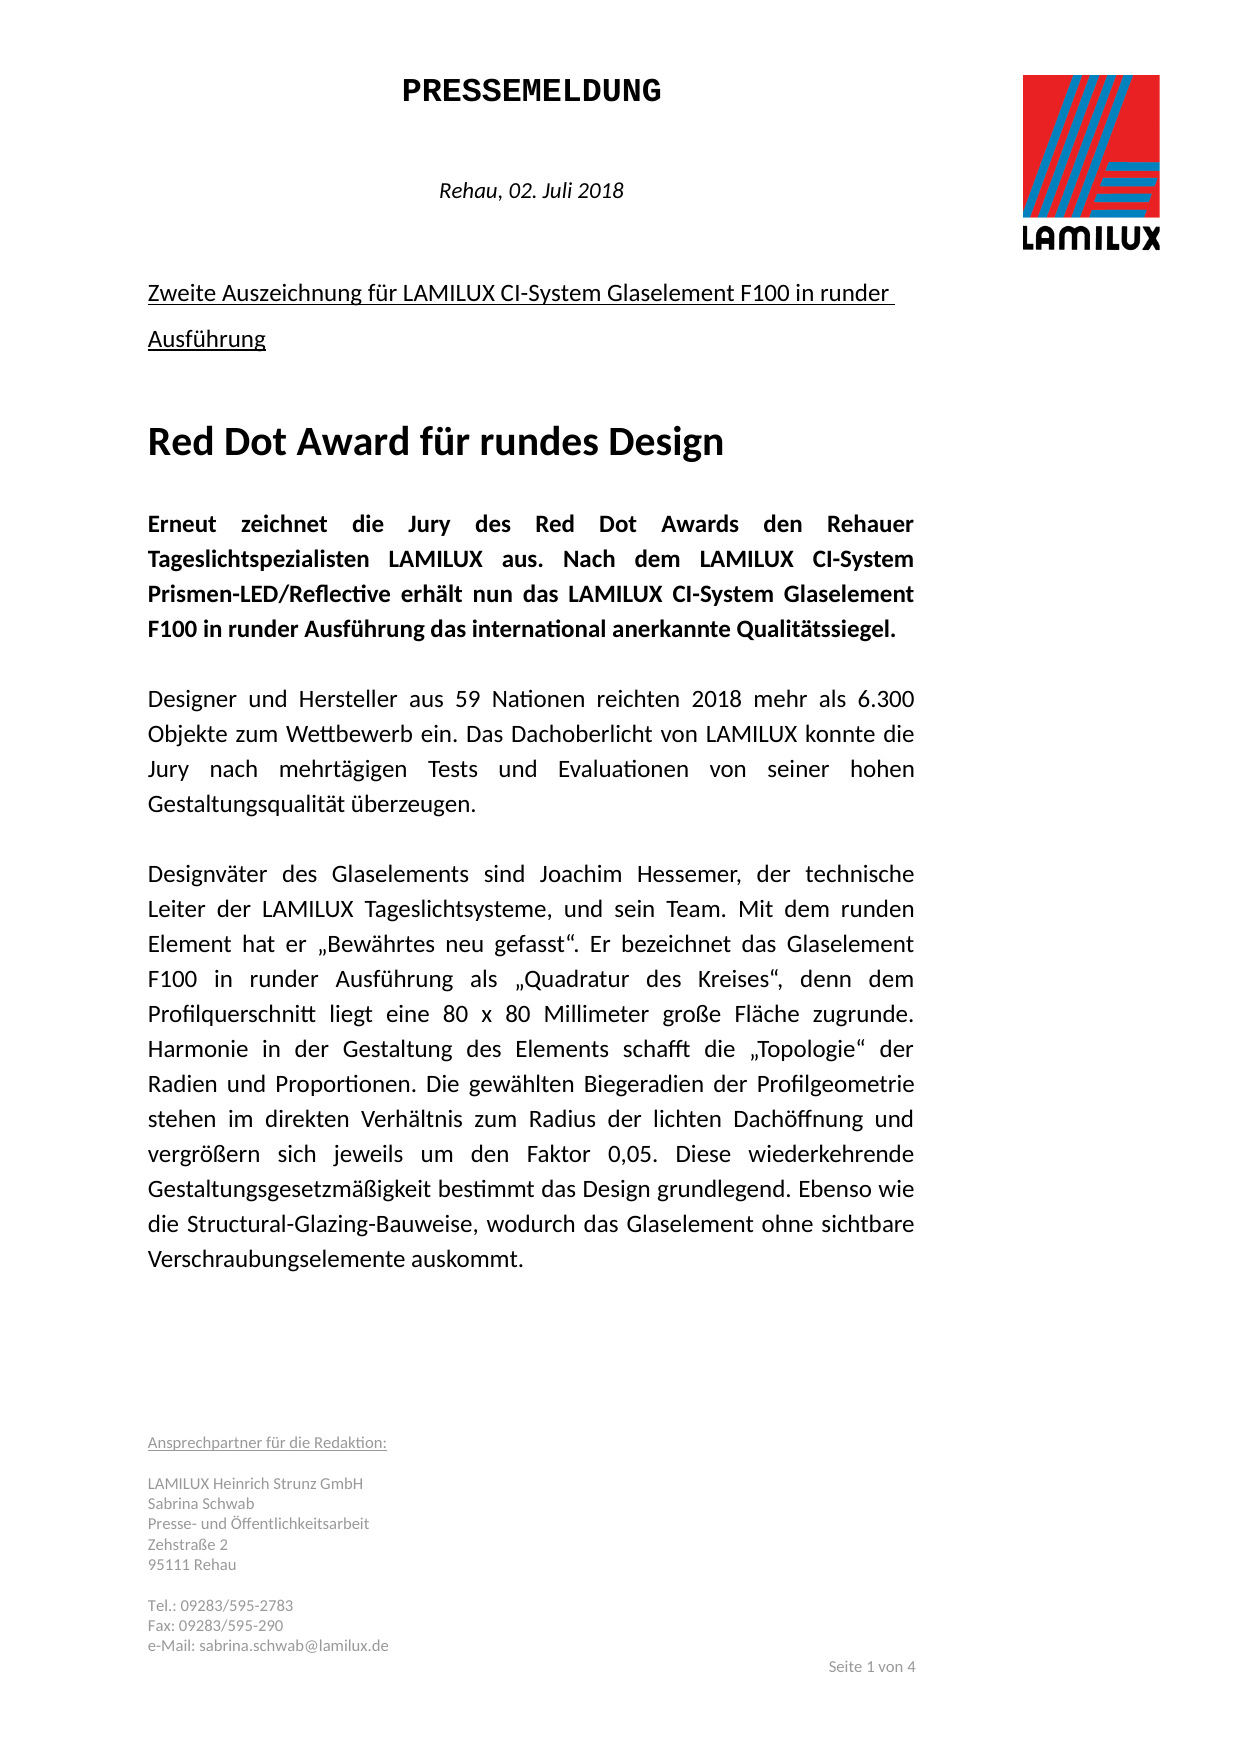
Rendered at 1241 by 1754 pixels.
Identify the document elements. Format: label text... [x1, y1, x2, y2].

text Designväter des Glaselements sind Joachim Hessemer, der technische Leiter der LAMILUX Tageslichtsysteme, und sein Team. Mit dem runden Element hat er „Bewährtes neu gefasst“. Er bezeichnet das Glaselement F100 in runder Ausführung als „Quadratur des Kreises“, denn dem Profilquerschnitt liegt eine 80 x 80 Millimeter große Fläche zugrunde. Harmonie in der Gestaltung des Elements schafft die „Topologie“ der Radien und Proportionen. Die gewählten Biegeradien der Profilgeometrie stehen im direkten Verhältnis zum Radius der lichten Dachöffnung und vergrößern sich jeweils um den Faktor 0,05. Diese wiederkehrende Gestaltungsgesetzmäßigkeit bestimmt das Design grundlegend. Ebenso wie die Structural-Glazing-Bauweise, wodurch das Glaselement ohne sichtbare Verschraubungselemente auskommt. [148, 858, 915, 1274]
picture [1022, 75, 1072, 211]
picture [1022, 75, 1160, 251]
text Red Dot Award für rundes Design [148, 415, 915, 466]
text Designer und Hersteller aus 59 Nationen reichten 2018 mehr als 6.300 Objekte zum Wettbewerb ein. Das Dachoberlicht von LAMILUX konnte die Jury nach mehrtägigen Tests und Evaluationen von seiner hohen Gestaltungsqualität überzeugen. [148, 683, 915, 819]
text Zweite Auszeichnung für LAMILUX CI-System Glaselement F100 in runder Ausführung [148, 278, 915, 354]
text Erneut zeichnet die Jury des Red Dot Awards den Rehauer Tageslichtspezialisten LAMILUX aus. Nach dem LAMILUX CI-System Prismen-LED/Reflective erhält nun das LAMILUX CI-System Glaselement F100 in runder Ausführung das international anerkannte Qualitätssiegel. [148, 508, 915, 644]
